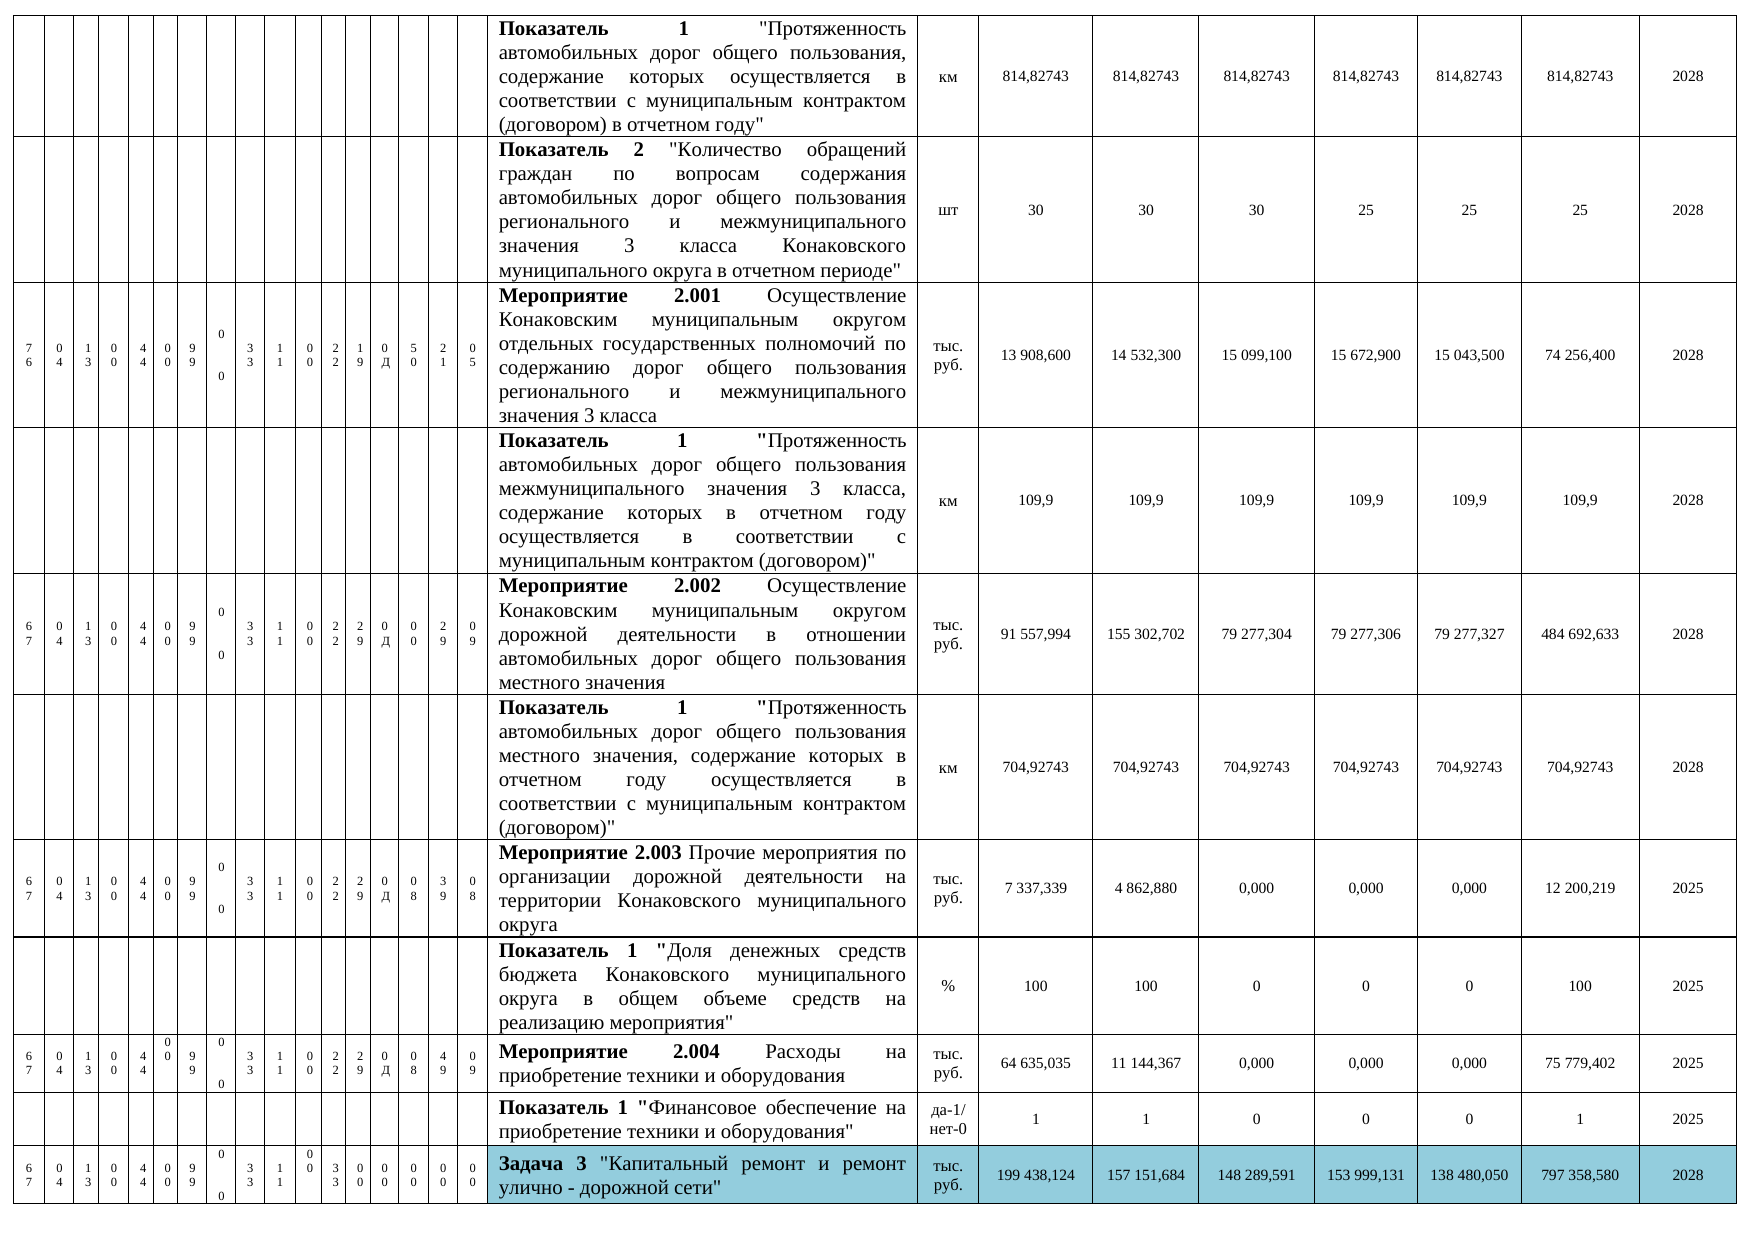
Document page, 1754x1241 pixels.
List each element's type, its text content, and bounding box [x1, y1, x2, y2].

table_cell 814,82743 [1199, 16, 1314, 136]
table_cell 79 277,327 [1418, 574, 1521, 694]
table_cell 109,9 [1093, 428, 1198, 572]
table_cell [322, 428, 345, 572]
table_cell 7 6 [14, 283, 44, 427]
table_cell [74, 938, 98, 1034]
table_cell [74, 695, 98, 839]
table_cell [178, 428, 206, 572]
table_cell [45, 695, 73, 839]
table_cell 44 [129, 1035, 153, 1092]
table_cell [346, 1093, 370, 1145]
table_cell [236, 137, 264, 282]
table_cell 0,000 [1418, 1035, 1521, 1092]
table_cell Задача 3 "Капитальный ремонт и ремонт улично - дорожной сети" [488, 1146, 917, 1203]
table_cell [129, 16, 153, 136]
table_cell [154, 1093, 177, 1145]
table_cell 14 532,300 [1093, 283, 1198, 427]
table_cell [458, 695, 487, 839]
table_cell 0Д [371, 840, 398, 936]
table_cell [207, 16, 235, 136]
table_cell км [918, 428, 978, 572]
table_cell 00 [346, 1146, 370, 1203]
table_cell [399, 1093, 428, 1145]
table_cell 199 438,124 [979, 1146, 1092, 1203]
table_cell 3 3 [236, 1035, 264, 1092]
table_cell [99, 428, 128, 572]
table_cell [45, 137, 73, 282]
table_cell 00 [296, 574, 321, 694]
table_cell 100 [1093, 938, 1198, 1034]
table_cell 6 7 [14, 1035, 44, 1092]
table_cell 44 [129, 574, 153, 694]
table_cell [429, 137, 457, 282]
table_cell 3 3 [236, 574, 264, 694]
table_cell тыс. руб. [918, 1146, 978, 1203]
table_cell [74, 1093, 98, 1145]
table_cell [346, 137, 370, 282]
table_cell 2028 [1640, 283, 1736, 427]
table_cell 00 [296, 1146, 321, 1203]
table_cell 0 4 [45, 1035, 73, 1092]
table_cell [371, 938, 398, 1034]
table_cell 0 0 [207, 574, 235, 694]
table_cell 1 [1093, 1093, 1198, 1145]
table_cell 0 9 [458, 1035, 487, 1092]
table_cell 5 0 [399, 283, 428, 427]
table_cell 0 8 [399, 840, 428, 936]
table_cell 74 256,400 [1522, 283, 1639, 427]
table_cell 0 [1315, 938, 1417, 1034]
table_cell тыс. руб. [918, 574, 978, 694]
table_cell 22 [322, 840, 345, 936]
table_cell [129, 428, 153, 572]
table_cell 0 4 [45, 574, 73, 694]
table_cell 0Д [371, 574, 398, 694]
table_cell 44 [129, 840, 153, 936]
table_cell 0 0 [207, 283, 235, 427]
table_cell [129, 695, 153, 839]
table_cell 109,9 [1315, 428, 1417, 572]
table_cell 00 [154, 574, 177, 694]
table_cell [236, 938, 264, 1034]
table_cell 0 4 [45, 1146, 73, 1203]
table_cell 704,92743 [1418, 695, 1521, 839]
table_cell 29 [346, 840, 370, 936]
table_cell 1 1 [265, 1035, 295, 1092]
table_cell [322, 695, 345, 839]
table_cell [296, 938, 321, 1034]
table_cell 148 289,591 [1199, 1146, 1314, 1203]
table_cell [45, 428, 73, 572]
table_cell Мероприятие 2.003 Прочие мероприятия по организации дорожной деятельности на территории Конаковского муниципального округа [488, 840, 917, 936]
table_cell 0 [1199, 1093, 1314, 1145]
table_cell 30 [979, 137, 1092, 282]
table_cell 704,92743 [979, 695, 1092, 839]
table_cell 155 302,702 [1093, 574, 1198, 694]
table_cell 0Д [371, 283, 398, 427]
table_cell км [918, 695, 978, 839]
table_cell [178, 695, 206, 839]
table_cell [346, 938, 370, 1034]
table_cell 2025 [1640, 1093, 1736, 1145]
table_cell 0 4 [45, 283, 73, 427]
table_cell 2028 [1640, 428, 1736, 572]
table_cell 0 0 [99, 283, 128, 427]
table_cell [265, 16, 295, 136]
table_cell 3 3 [236, 1146, 264, 1203]
table_cell 0,000 [1315, 840, 1417, 936]
table_cell 13 [74, 1146, 98, 1203]
table_cell [236, 1093, 264, 1145]
table_cell [458, 938, 487, 1034]
table_cell 15 099,100 [1199, 283, 1314, 427]
table_cell [207, 137, 235, 282]
table_cell [14, 695, 44, 839]
table_cell 0 [1315, 1093, 1417, 1145]
table_cell 1 1 [265, 840, 295, 936]
table_cell [458, 428, 487, 572]
table_cell [99, 1093, 128, 1145]
table_cell Показатель 2 "Количество обращений граждан по вопросам содержания автомобильных дорог общего пользования регионального и межмуниципального значения 3 класса Конаковского муниципального округа в отчетном периоде" [488, 137, 917, 282]
table_cell 2028 [1640, 16, 1736, 136]
table_cell [129, 938, 153, 1034]
table_cell 0 [1199, 938, 1314, 1034]
table_cell [296, 428, 321, 572]
table_cell 157 151,684 [1093, 1146, 1198, 1203]
table_cell 0 0 [458, 1146, 487, 1203]
table_cell 13 [74, 574, 98, 694]
table_cell 1 [1522, 1093, 1639, 1145]
table_cell 00 [154, 283, 177, 427]
table_cell 6 7 [14, 1146, 44, 1203]
table_cell [458, 16, 487, 136]
table_cell 109,9 [1418, 428, 1521, 572]
table_cell 2028 [1640, 695, 1736, 839]
table_cell [265, 1093, 295, 1145]
table_cell 6 7 [14, 840, 44, 936]
table_cell 0 8 [399, 1035, 428, 1092]
table_cell 3 9 [429, 840, 457, 936]
table_cell 704,92743 [1522, 695, 1639, 839]
table_cell [178, 16, 206, 136]
table_cell [74, 137, 98, 282]
table_cell 1 1 [265, 1146, 295, 1203]
table_cell [265, 428, 295, 572]
table_cell [371, 428, 398, 572]
table_cell 704,92743 [1315, 695, 1417, 839]
table_cell 44 [129, 283, 153, 427]
table_cell 44 [129, 1146, 153, 1203]
table_cell 0,000 [1199, 840, 1314, 936]
table_cell [346, 16, 370, 136]
table_cell 484 692,633 [1522, 574, 1639, 694]
table_cell 15 043,500 [1418, 283, 1521, 427]
table_cell 0 0 [99, 1146, 128, 1203]
table_cell [296, 1093, 321, 1145]
table_cell [296, 695, 321, 839]
table_cell 814,82743 [1315, 16, 1417, 136]
table_cell 19 [346, 283, 370, 427]
table_cell Мероприятие 2.002 Осуществление Конаковским муниципальным округом дорожной деятельности в отношении автомобильных дорог общего пользования местного значения [488, 574, 917, 694]
table_cell 22 [322, 283, 345, 427]
table_cell 0 0 [207, 1146, 235, 1203]
table_cell [178, 137, 206, 282]
table_cell 2025 [1640, 938, 1736, 1034]
table_cell 91 557,994 [979, 574, 1092, 694]
table_cell [371, 695, 398, 839]
table_cell 109,9 [1522, 428, 1639, 572]
table_cell 0 0 [399, 1146, 428, 1203]
table_cell Показатель 1 "Протяженность автомобильных дорог общего пользования межмуниципального значения 3 класса, содержание которых в отчетном году осуществляется в соответствии с муниципальным контрактом (договором)" [488, 428, 917, 572]
table_cell [265, 137, 295, 282]
table_cell 3 3 [236, 283, 264, 427]
table_cell 0,000 [1199, 1035, 1314, 1092]
table_cell [346, 695, 370, 839]
table_cell 814,82743 [979, 16, 1092, 136]
table_cell [99, 695, 128, 839]
table_cell 100 [979, 938, 1092, 1034]
table_cell 2 9 [429, 574, 457, 694]
table_cell 00 [296, 283, 321, 427]
table_cell 2028 [1640, 137, 1736, 282]
table_cell [371, 137, 398, 282]
table_cell 9 9 [178, 1035, 206, 1092]
table_cell [14, 16, 44, 136]
table_cell тыс. руб. [918, 1035, 978, 1092]
table_cell [99, 16, 128, 136]
table_cell [236, 16, 264, 136]
table_cell [322, 137, 345, 282]
table_cell км [918, 16, 978, 136]
table_cell [399, 16, 428, 136]
table_cell 00 [371, 1146, 398, 1203]
table_cell [322, 1093, 345, 1145]
table_cell 00 [296, 1035, 321, 1092]
table_cell 0,000 [1315, 1035, 1417, 1092]
table_cell 79 277,306 [1315, 574, 1417, 694]
table_cell [129, 1093, 153, 1145]
table_cell Показатель 1 "Доля денежных средств бюджета Конаковского муниципального округа в общем объеме средств на реализацию мероприятия" [488, 938, 917, 1034]
table_cell 00 [296, 840, 321, 936]
table_cell [265, 938, 295, 1034]
table_cell [322, 938, 345, 1034]
table_cell шт [918, 137, 978, 282]
table_cell 4 9 [429, 1035, 457, 1092]
table_cell 12 200,219 [1522, 840, 1639, 936]
table_cell 9 9 [178, 840, 206, 936]
table_cell тыс. руб. [918, 840, 978, 936]
table_cell 7 337,339 [979, 840, 1092, 936]
table_cell % [918, 938, 978, 1034]
table_cell 0 0 [207, 840, 235, 936]
table_cell 6 7 [14, 574, 44, 694]
table_cell 75 779,402 [1522, 1035, 1639, 1092]
table_cell [154, 137, 177, 282]
table_cell [458, 137, 487, 282]
table_cell 13 [74, 1035, 98, 1092]
table_cell 0 4 [45, 840, 73, 936]
table_cell 22 [322, 574, 345, 694]
table_cell [207, 1093, 235, 1145]
table_cell 0Д [371, 1035, 398, 1092]
table_cell 153 999,131 [1315, 1146, 1417, 1203]
table_cell 30 [1199, 137, 1314, 282]
table_cell 814,82743 [1522, 16, 1639, 136]
table_cell 0 0 [429, 1146, 457, 1203]
table_cell [429, 1093, 457, 1145]
table_cell 704,92743 [1199, 695, 1314, 839]
table_cell [154, 695, 177, 839]
table_cell 0 0 [207, 1035, 235, 1092]
table_cell 25 [1418, 137, 1521, 282]
table_cell 29 [346, 574, 370, 694]
table_cell 25 [1315, 137, 1417, 282]
table_cell Показатель 1 "Протяженность автомобильных дорог общего пользования местного значения, содержание которых в отчетном году осуществляется в соответствии с муниципальным контрактом (договором)" [488, 695, 917, 839]
table_cell [399, 695, 428, 839]
table_cell 4 862,880 [1093, 840, 1198, 936]
table_cell [45, 938, 73, 1034]
table_cell 0 0 [99, 840, 128, 936]
table_cell да-1/ нет-0 [918, 1093, 978, 1145]
table_cell 0 8 [458, 840, 487, 936]
table_cell 1 [979, 1093, 1092, 1145]
table_cell 30 [1093, 137, 1198, 282]
table_cell [236, 695, 264, 839]
table_cell [178, 938, 206, 1034]
table_cell [154, 428, 177, 572]
table_cell [129, 137, 153, 282]
table_cell [265, 695, 295, 839]
table_cell 0 [1418, 938, 1521, 1034]
table_cell [371, 16, 398, 136]
table_cell [322, 16, 345, 136]
table_cell [14, 1093, 44, 1145]
table_cell 64 635,035 [979, 1035, 1092, 1092]
table_cell 00 [154, 1146, 177, 1203]
table_cell 1 1 [265, 574, 295, 694]
table_cell [429, 938, 457, 1034]
table_cell 13 908,600 [979, 283, 1092, 427]
table_cell 9 9 [178, 574, 206, 694]
table_cell 1 1 [265, 283, 295, 427]
table_cell 0 0 [99, 574, 128, 694]
table_cell 2028 [1640, 574, 1736, 694]
table_cell 138 480,050 [1418, 1146, 1521, 1203]
table_cell 00 [154, 1035, 177, 1092]
table_cell 2 1 [429, 283, 457, 427]
table_cell [154, 938, 177, 1034]
table_cell 9 9 [178, 283, 206, 427]
table_cell 2025 [1640, 840, 1736, 936]
table_cell [458, 1093, 487, 1145]
table_cell [346, 428, 370, 572]
table_cell 79 277,304 [1199, 574, 1314, 694]
table_cell [14, 137, 44, 282]
table_cell 797 358,580 [1522, 1146, 1639, 1203]
table_cell [45, 16, 73, 136]
table_cell 11 144,367 [1093, 1035, 1198, 1092]
table_cell [371, 1093, 398, 1145]
table_cell 3 3 [236, 840, 264, 936]
table_cell [207, 428, 235, 572]
table_cell Показатель 1 "Протяженность автомобильных дорог общего пользования, содержание которых осуществляется в соответствии с муниципальным контрактом (договором) в отчетном году" [488, 16, 917, 136]
table_cell 0 5 [458, 283, 487, 427]
table_cell [99, 137, 128, 282]
table_cell [154, 16, 177, 136]
table_cell [178, 1093, 206, 1145]
table_cell [296, 137, 321, 282]
table_cell [399, 137, 428, 282]
table_cell [429, 695, 457, 839]
table_cell [99, 938, 128, 1034]
table_cell 109,9 [1199, 428, 1314, 572]
table_cell 29 [346, 1035, 370, 1092]
table_cell 2028 [1640, 1146, 1736, 1203]
table_cell 814,82743 [1418, 16, 1521, 136]
table_cell 15 672,900 [1315, 283, 1417, 427]
table_cell [236, 428, 264, 572]
table_cell 33 [322, 1146, 345, 1203]
table_cell 0 [1418, 1093, 1521, 1145]
table_cell [399, 428, 428, 572]
table_cell 0 0 [99, 1035, 128, 1092]
table_cell [14, 428, 44, 572]
table_cell [74, 428, 98, 572]
table_cell [429, 428, 457, 572]
table_cell Показатель 1 "Финансовое обеспечение на приобретение техники и оборудования" [488, 1093, 917, 1145]
table_cell 100 [1522, 938, 1639, 1034]
table_cell 0 0 [399, 574, 428, 694]
table_cell тыс. руб. [918, 283, 978, 427]
table_cell [429, 16, 457, 136]
table_cell 22 [322, 1035, 345, 1092]
table_cell [399, 938, 428, 1034]
table_cell 109,9 [979, 428, 1092, 572]
table_cell 00 [154, 840, 177, 936]
table_cell 0,000 [1418, 840, 1521, 936]
table_cell [207, 695, 235, 839]
table_cell [45, 1093, 73, 1145]
table_cell 9 9 [178, 1146, 206, 1203]
table_cell 2025 [1640, 1035, 1736, 1092]
table_cell Мероприятие 2.001 Осуществление Конаковским муниципальным округом отдельных государственных полномочий по содержанию дорог общего пользования регионального и межмуниципального значения 3 класса [488, 283, 917, 427]
table_cell 25 [1522, 137, 1639, 282]
table_cell [74, 16, 98, 136]
table_cell 13 [74, 840, 98, 936]
table_cell 814,82743 [1093, 16, 1198, 136]
table_cell 704,92743 [1093, 695, 1198, 839]
table_cell Мероприятие 2.004 Расходы на приобретение техники и оборудования [488, 1035, 917, 1092]
table_cell 0 9 [458, 574, 487, 694]
table_cell [14, 938, 44, 1034]
table_cell 13 [74, 283, 98, 427]
table_cell [207, 938, 235, 1034]
table_cell [296, 16, 321, 136]
